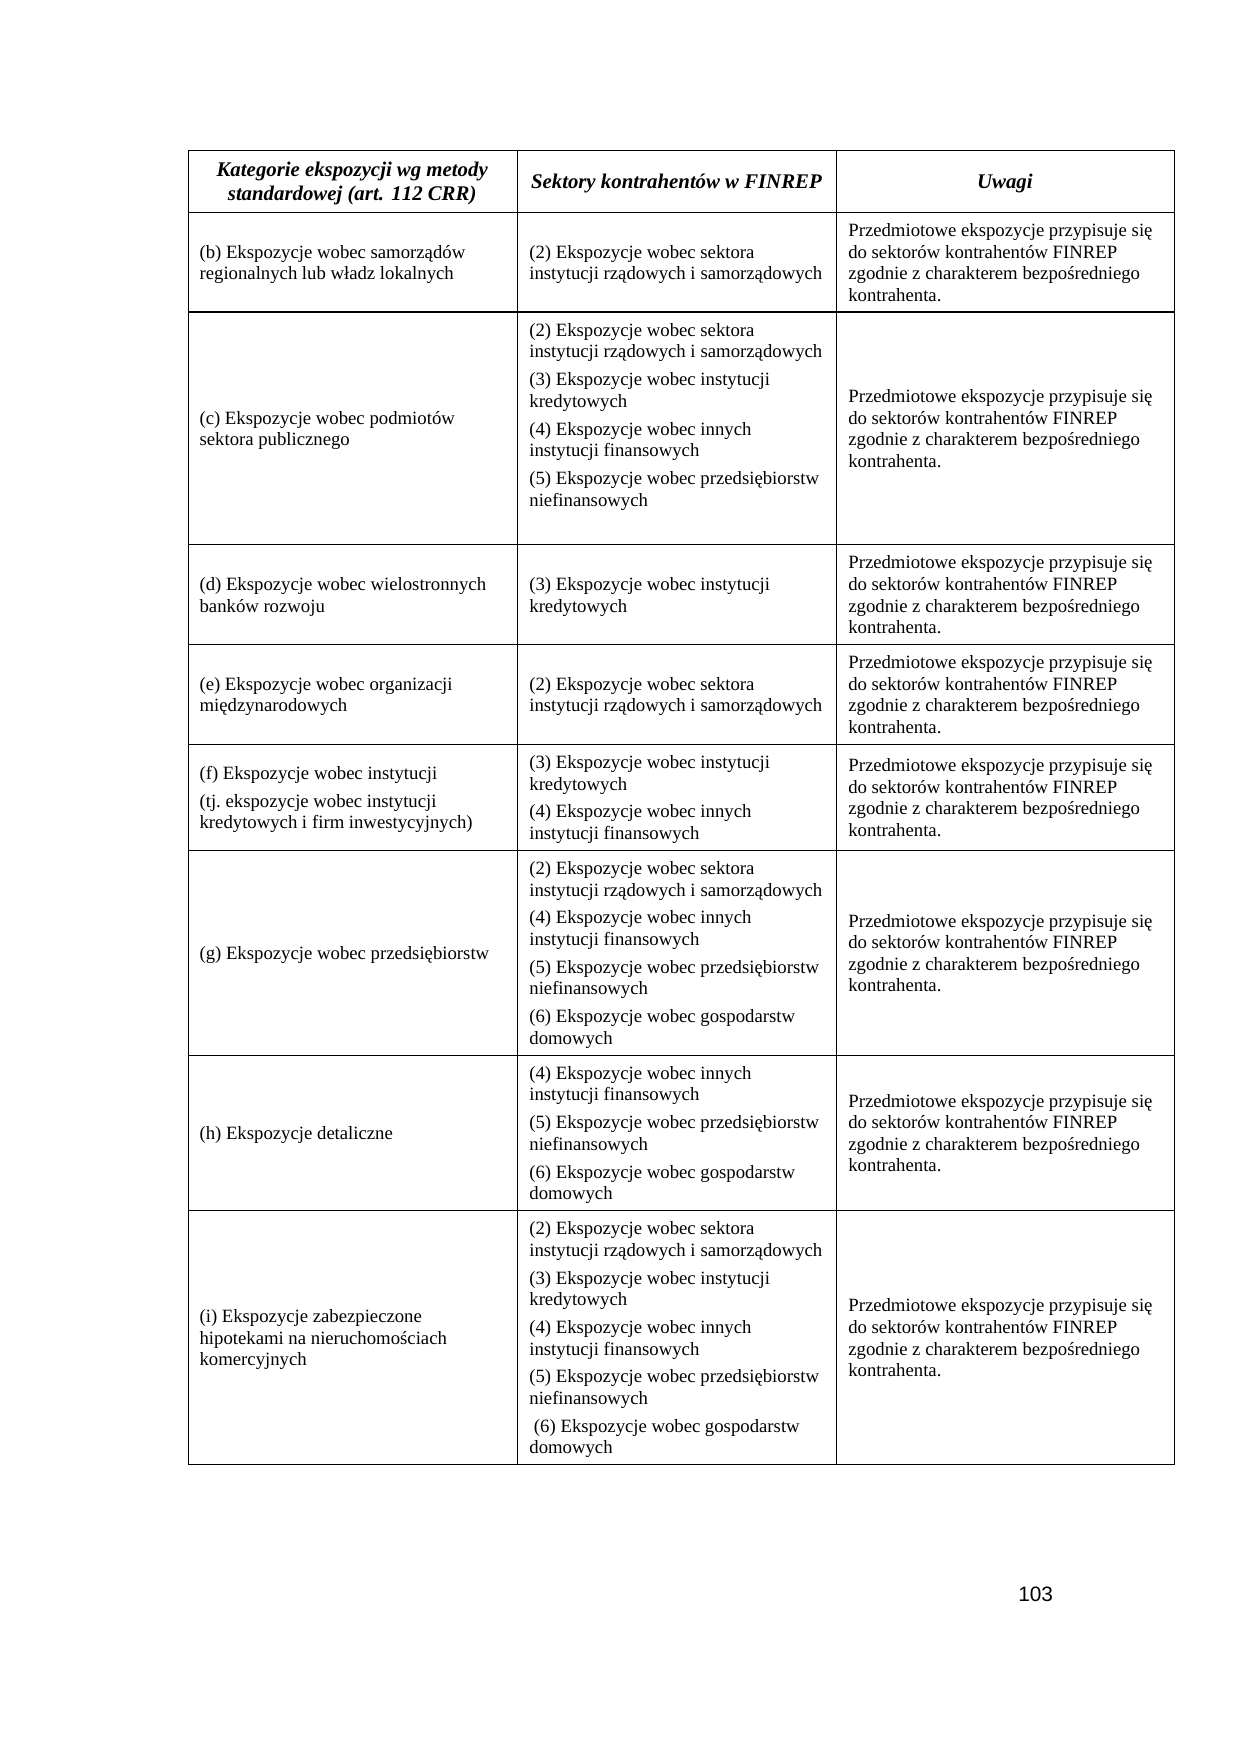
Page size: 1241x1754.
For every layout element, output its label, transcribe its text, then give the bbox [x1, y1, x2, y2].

table_cell (d) Ekspozycje wobec wielostronnych banków rozwoju [189, 545, 517, 644]
table_cell (2) Ekspozycje wobec sektora instytucji rządowych i samorządowych (3) Ekspozycje wobec instytucji kredytowych (4) Ekspozycje wobec innych instytucji finansowych (5) Ekspozycje wobec przedsiębiorstw niefinansowych [518, 313, 836, 544]
table_cell Przedmiotowe ekspozycje przypisuje się do sektorów kontrahentów FINREP zgodnie z charakterem bezpośredniego kontrahenta. [837, 851, 1174, 1054]
table_cell Przedmiotowe ekspozycje przypisuje się do sektorów kontrahentów FINREP zgodnie z charakterem bezpośredniego kontrahenta. [837, 313, 1174, 544]
table_cell Przedmiotowe ekspozycje przypisuje się do sektorów kontrahentów FINREP zgodnie z charakterem bezpośredniego kontrahenta. [837, 1056, 1174, 1210]
table_cell (c) Ekspozycje wobec podmiotów sektora publicznego [189, 313, 517, 544]
table_cell (e) Ekspozycje wobec organizacji międzynarodowych [189, 645, 517, 744]
table_cell (4) Ekspozycje wobec innych instytucji finansowych (5) Ekspozycje wobec przedsiębiorstw niefinansowych (6) Ekspozycje wobec gospodarstw domowych [518, 1056, 836, 1210]
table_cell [837, 1211, 1174, 1464]
table_cell (2) Ekspozycje wobec sektora instytucji rządowych i samorządowych (4) Ekspozycje wobec innych instytucji finansowych (5) Ekspozycje wobec przedsiębiorstw niefinansowych (6) Ekspozycje wobec gospodarstw domowych [518, 851, 836, 1054]
table_cell Przedmiotowe ekspozycje przypisuje się do sektorów kontrahentów FINREP zgodnie z charakterem bezpośredniego kontrahenta. [837, 745, 1174, 850]
table_header Kategorie ekspozycji wg metody standardowej (art. 112 CRR) [189, 151, 517, 212]
table_cell (g) Ekspozycje wobec przedsiębiorstw [189, 851, 517, 1054]
table_cell (2) Ekspozycje wobec sektora instytucji rządowych i samorządowych (3) Ekspozycje wobec instytucji kredytowych (4) Ekspozycje wobec innych instytucji finansowych (5) Ekspozycje wobec przedsiębiorstw niefinansowych (6) Ekspozycje wobec gospodarstw domowych [518, 1211, 836, 1464]
table_cell (3) Ekspozycje wobec instytucji kredytowych (4) Ekspozycje wobec innych instytucji finansowych [518, 745, 836, 850]
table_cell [837, 213, 1174, 311]
table_cell Przedmiotowe ekspozycje przypisuje się do sektorów kontrahentów FINREP zgodnie z charakterem bezpośredniego kontrahenta. [837, 645, 1174, 744]
table_cell (f) Ekspozycje wobec instytucji (tj. ekspozycje wobec instytucji kredytowych i firm inwestycyjnych) [189, 745, 517, 850]
table_header Sektory kontrahentów w FINREP [518, 151, 836, 212]
table_cell (2) Ekspozycje wobec sektora instytucji rządowych i samorządowych [518, 213, 836, 311]
table_cell (2) Ekspozycje wobec sektora instytucji rządowych i samorządowych [518, 645, 836, 744]
table_cell (3) Ekspozycje wobec instytucji kredytowych [518, 545, 836, 644]
table_cell Przedmiotowe ekspozycje przypisuje się do sektorów kontrahentów FINREP zgodnie z charakterem bezpośredniego kontrahenta. [837, 545, 1174, 644]
table_cell (b) Ekspozycje wobec samorządów regionalnych lub władz lokalnych [189, 213, 517, 311]
table_cell (h) Ekspozycje detaliczne [189, 1056, 517, 1210]
table_cell (i) Ekspozycje zabezpieczone hipotekami na nieruchomościach komercyjnych [189, 1211, 517, 1464]
table_header Uwagi [837, 151, 1174, 212]
